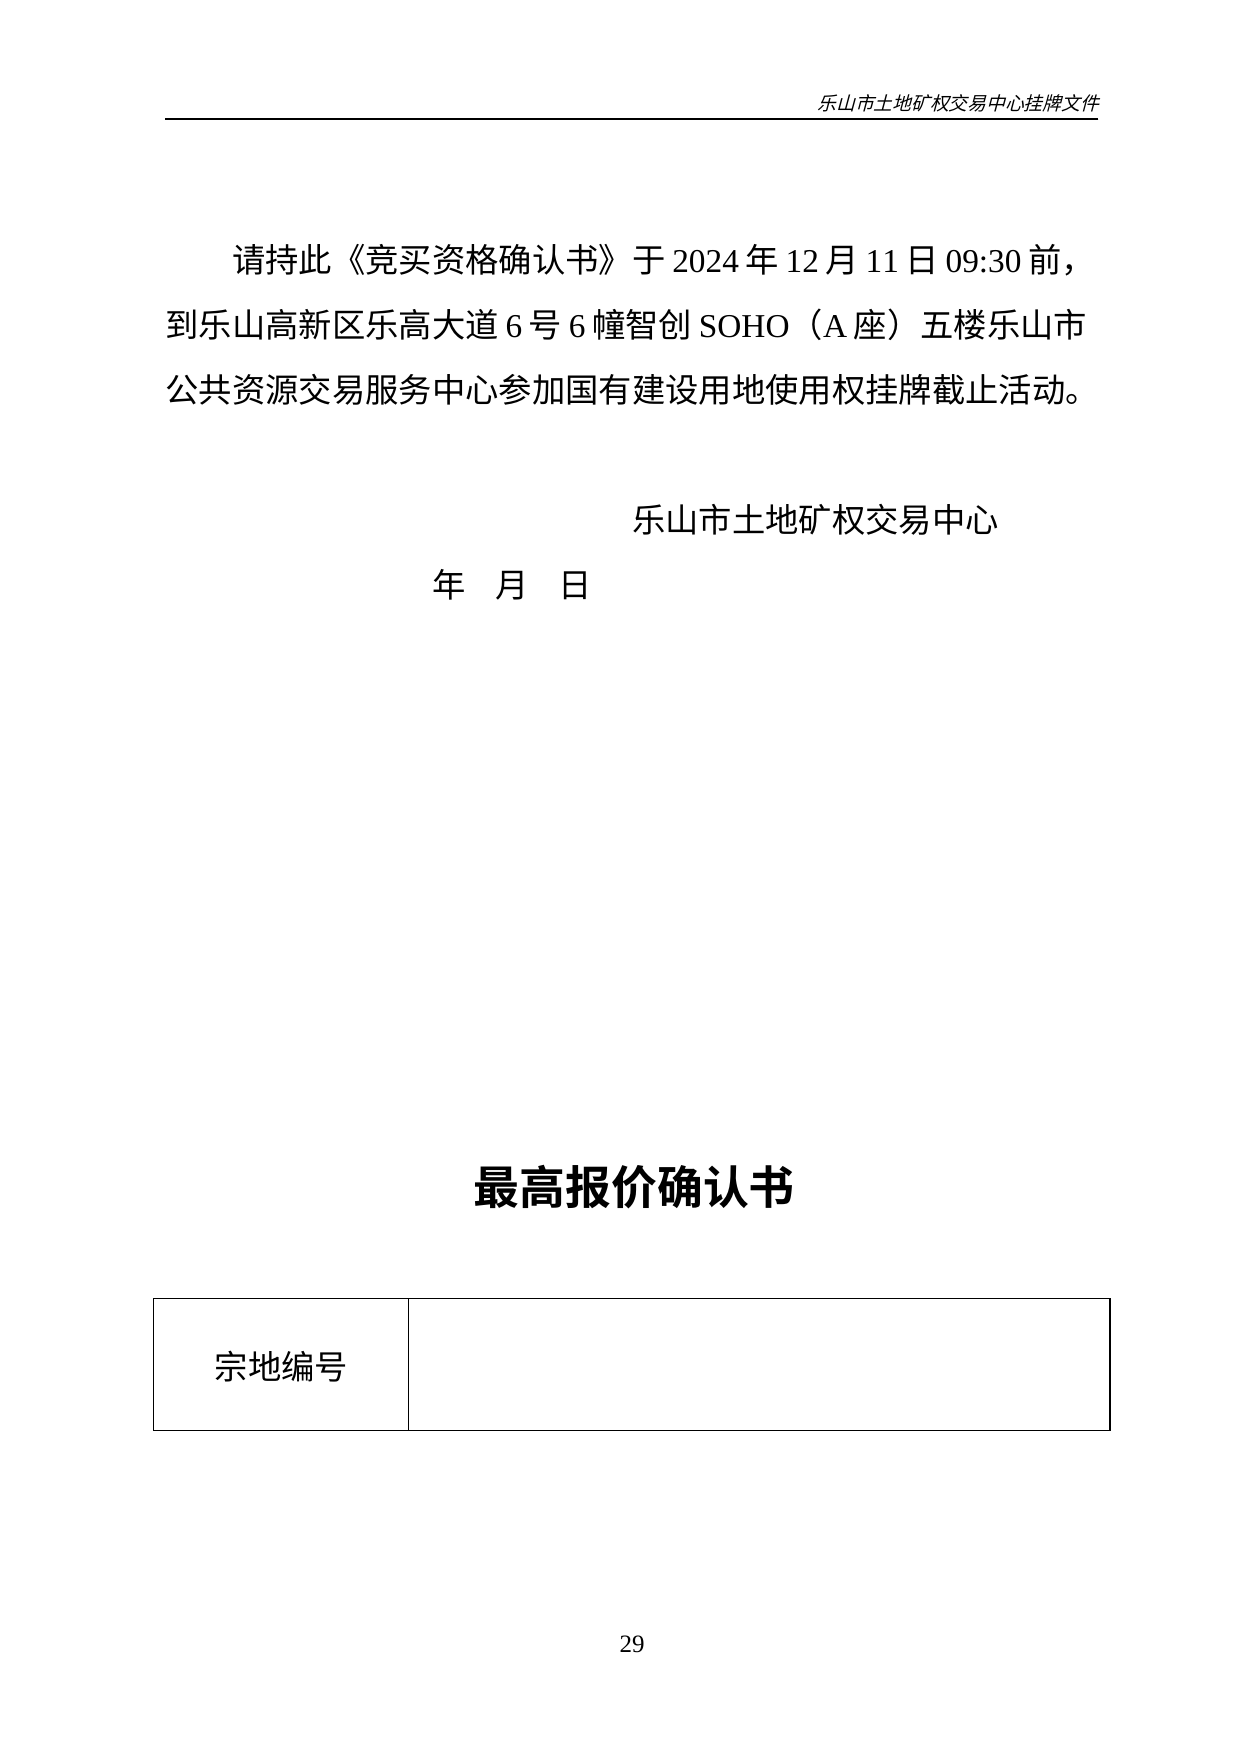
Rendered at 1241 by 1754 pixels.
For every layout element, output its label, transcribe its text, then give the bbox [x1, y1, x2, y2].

table_header [409, 1299, 1109, 1430]
text 最高报价确认书 [165, 1136, 1103, 1233]
text 年 月 日 [165, 551, 1098, 616]
text 乐山市土地矿权交易中心 [165, 486, 1098, 551]
table_header 宗地编号 [154, 1299, 408, 1430]
text 请持此《竞买资格确认书》于2024年12月11日09:30前，到乐山高新区乐高大道6号6幢智创SOHO（A座）五楼乐山市公共资源交易服务中心参加国有建设用地使用权挂牌截止活动。 [165, 226, 1098, 421]
